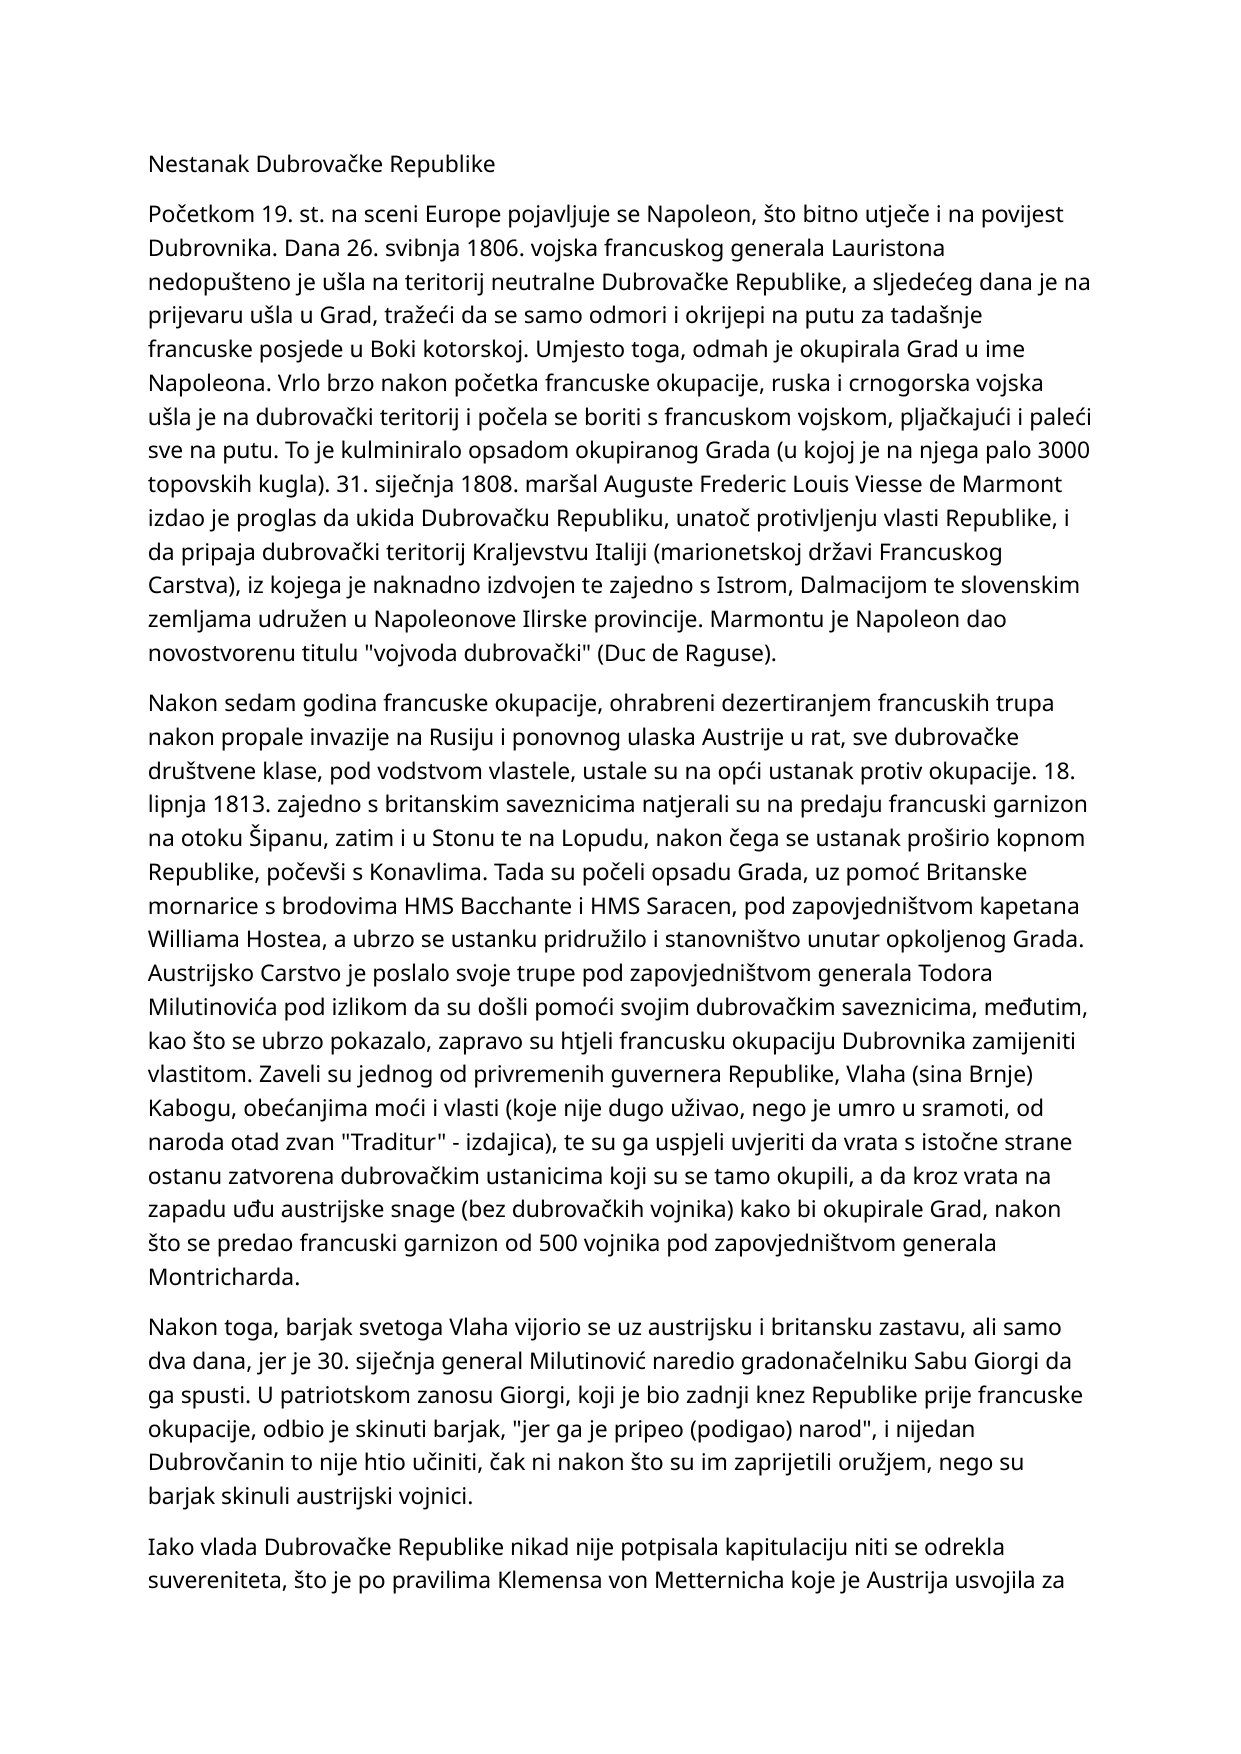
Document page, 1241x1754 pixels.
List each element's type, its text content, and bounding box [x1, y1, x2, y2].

text Početkom 19. st. na sceni Europe pojavljuje se Napoleon, što bitno utječe i na povijest Dubrovnika. Dana 26. svibnja 1806. vojska francuskog generala Lauristona nedopušteno je ušla na teritorij neutralne Dubrovačke Republike, a sljedećeg dana je na prijevaru ušla u Grad, tražeći da se samo odmori i okrijepi na putu za tadašnje francuske posjede u Boki kotorskoj. Umjesto toga, odmah je okupirala Grad u ime Napoleona. Vrlo brzo nakon početka francuske okupacije, ruska i crnogorska vojska ušla je na dubrovački teritorij i počela se boriti s francuskom vojskom, pljačkajući i paleći sve na putu. To je kulminiralo opsadom okupiranog Grada (u kojoj je na njega palo 3000 topovskih kugla). 31. siječnja 1808. maršal Auguste Frederic Louis Viesse de Marmont izdao je proglas da ukida Dubrovačku Republiku, unatoč protivljenju vlasti Republike, i da pripaja dubrovački teritorij Kraljevstvu Italiji (marionetskoj državi Francuskog Carstva), iz kojega je naknadno izdvojen te zajedno s Istrom, Dalmacijom te slovenskim zemljama udružen u Napoleonove Ilirske provincije. Marmontu je Napoleon dao novostvorenu titulu "vojvoda dubrovački" (Duc de Raguse). [148, 198, 1093, 668]
text Nakon toga, barjak svetoga Vlaha vijorio se uz austrijsku i britansku zastavu, ali samo dva dana, jer je 30. siječnja general Milutinović naredio gradonačelniku Sabu Giorgi da ga spusti. U patriotskom zanosu Giorgi, koji je bio zadnji knez Republike prije francuske okupacije, odbio je skinuti barjak, "jer ga je pripeo (podigao) narod", i nijedan Dubrovčanin to nije htio učiniti, čak ni nakon što su im zaprijetili oružjem, nego su barjak skinuli austrijski vojnici. [148, 1311, 1093, 1511]
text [148, 1531, 1093, 1596]
text Nakon sedam godina francuske okupacije, ohrabreni dezertiranjem francuskih trupa nakon propale invazije na Rusiju i ponovnog ulaska Austrije u rat, sve dubrovačke društvene klase, pod vodstvom vlastele, ustale su na opći ustanak protiv okupacije. 18. lipnja 1813. zajedno s britanskim saveznicima natjerali su na predaju francuski garnizon na otoku Šipanu, zatim i u Stonu te na Lopudu, nakon čega se ustanak proširio kopnom Republike, počevši s Konavlima. Tada su počeli opsadu Grada, uz pomoć Britanske mornarice s brodovima HMS Bacchante i HMS Saracen, pod zapovjedništvom kapetana Williama Hostea, a ubrzo se ustanku pridružilo i stanovništvo unutar opkoljenog Grada. Austrijsko Carstvo je poslalo svoje trupe pod zapovjedništvom generala Todora Milutinovića pod izlikom da su došli pomoći svojim dubrovačkim saveznicima, međutim, kao što se ubrzo pokazalo, zapravo su htjeli francusku okupaciju Dubrovnika zamijeniti vlastitom. Zaveli su jednog od privremenih guvernera Republike, Vlaha (sina Brnje) Kabogu, obećanjima moći i vlasti (koje nije dugo uživao, nego je umro u sramoti, od naroda otad zvan "Traditur" - izdajica), te su ga uspjeli uvjeriti da vrata s istočne strane ostanu zatvorena dubrovačkim ustanicima koji su se tamo okupili, a da kroz vrata na zapadu uđu austrijske snage (bez dubrovačkih vojnika) kako bi okupirale Grad, nakon što se predao francuski garnizon od 500 vojnika pod zapovjedništvom generala Montricharda. [148, 687, 1093, 1292]
text Nestanak Dubrovačke Republike [148, 148, 1093, 179]
